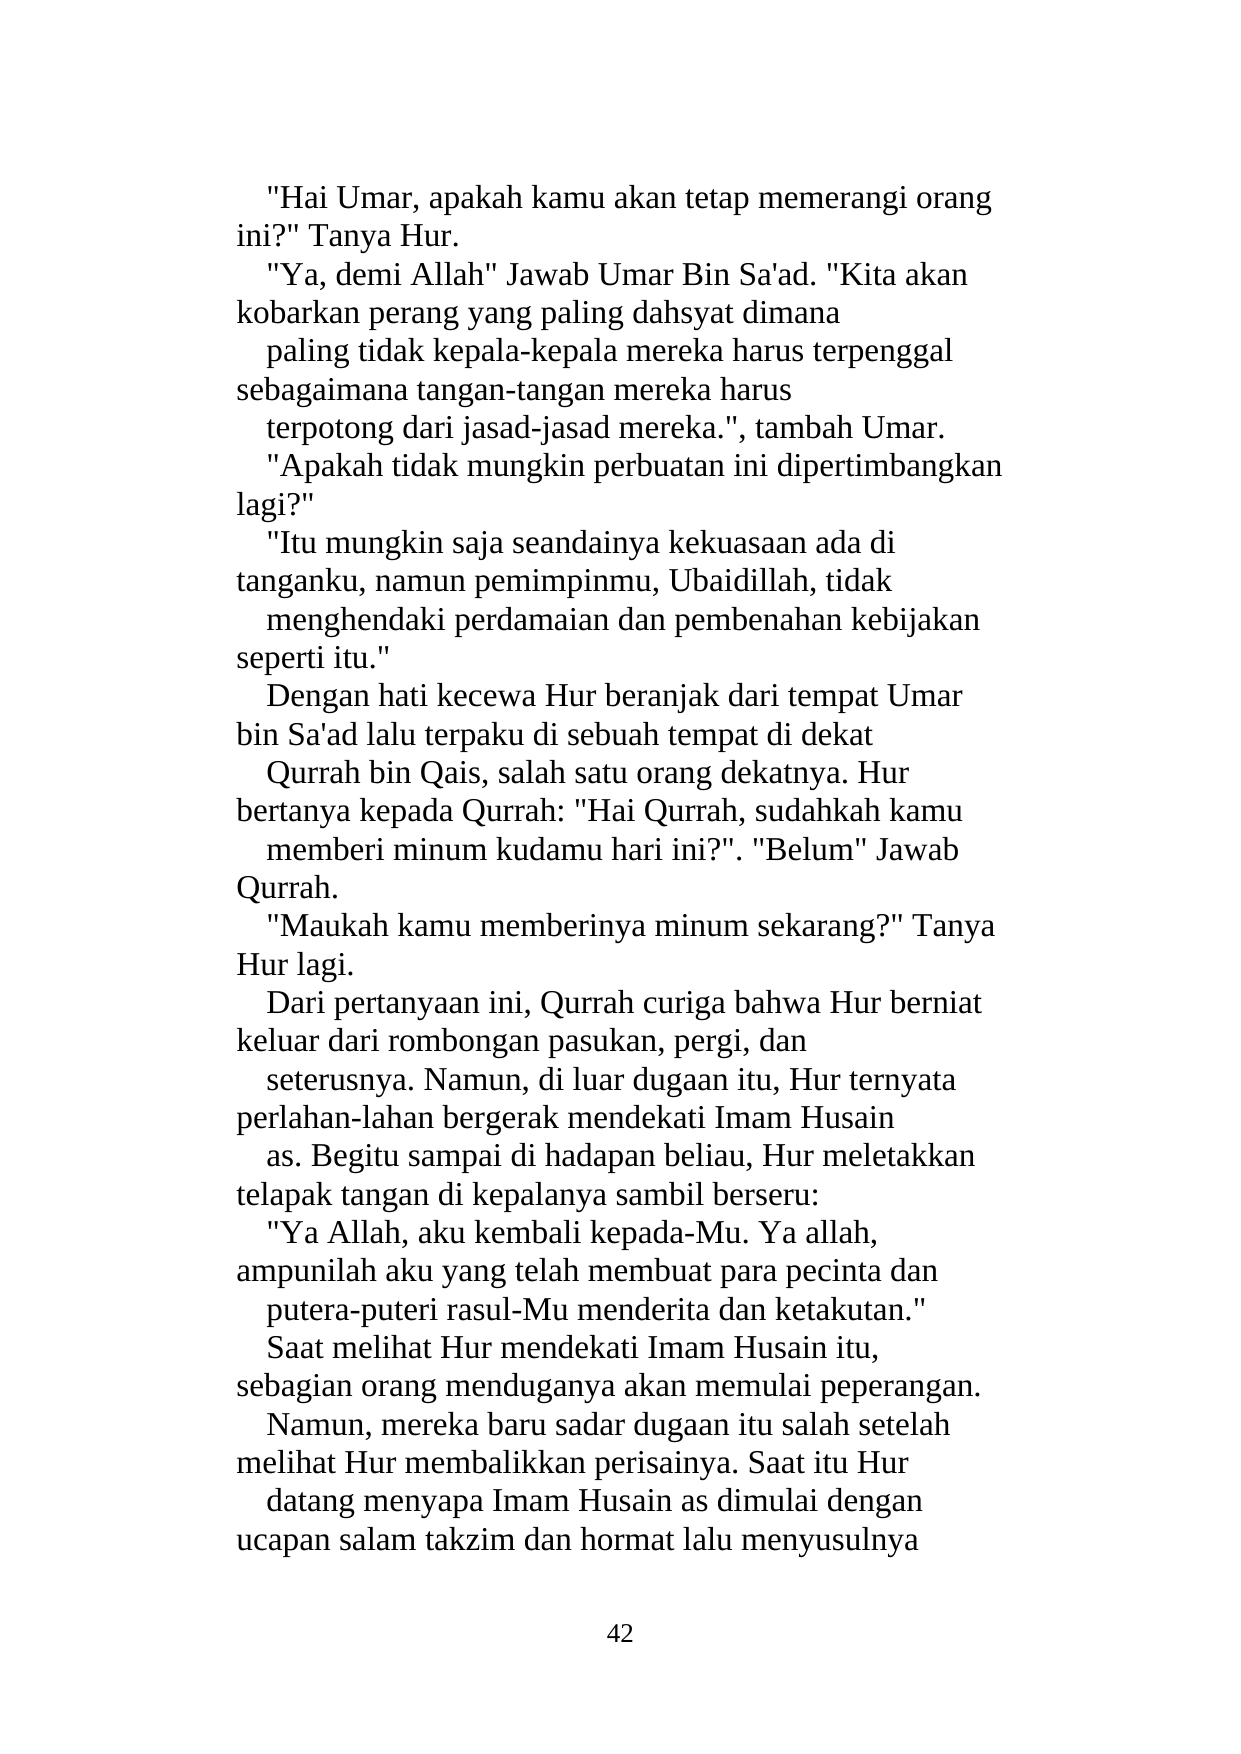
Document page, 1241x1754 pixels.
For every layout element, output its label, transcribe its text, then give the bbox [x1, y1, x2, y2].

text "Apakah tidak mungkin perbuatan ini dipertimbangkan lagi?" [236, 446, 1004, 522]
text terpotong dari jasad-jasad mereka.", tambah Umar. [236, 407, 1004, 446]
text as. Begitu sampai di hadapan beliau, Hur meletakkan telapak tangan di kepalanya sambil berseru: [236, 1136, 1004, 1212]
text "Hai Umar, apakah kamu akan tetap memerangi orang ini?" Tanya Hur. [236, 177, 1004, 254]
text "Ya, demi Allah" Jawab Umar Bin Sa'ad. "Kita akan kobarkan perang yang paling dahsyat dimana [236, 254, 1004, 331]
text Saat melihat Hur mendekati Imam Husain itu, sebagian orang menduganya akan memulai peperangan. [236, 1327, 1004, 1404]
text Namun, mereka baru sadar dugaan itu salah setelah melihat Hur membalikkan perisainya. Saat itu Hur [236, 1404, 1004, 1481]
text paling tidak kepala-kepala mereka harus terpenggal sebagaimana tangan-tangan mereka harus [236, 331, 1004, 407]
text Dengan hati kecewa Hur beranjak dari tempat Umar bin Sa'ad lalu terpaku di sebuah tempat di dekat [236, 676, 1004, 752]
text Qurrah bin Qais, salah satu orang dekatnya. Hur bertanya kepada Qurrah: "Hai Qurrah, sudahkah kamu [236, 752, 1004, 829]
text datang menyapa Imam Husain as dimulai dengan ucapan salam takzim dan hormat lalu menyusulnya [236, 1481, 1004, 1557]
text menghendaki perdamaian dan pembenahan kebijakan seperti itu." [236, 599, 1004, 676]
text "Ya Allah, aku kembali kepada-Mu. Ya allah, ampunilah aku yang telah membuat para pecinta dan [236, 1212, 1004, 1289]
text seterusnya. Namun, di luar dugaan itu, Hur ternyata perlahan-lahan bergerak mendekati Imam Husain [236, 1059, 1004, 1136]
text memberi minum kudamu hari ini?". "Belum" Jawab Qurrah. [236, 829, 1004, 906]
text "Maukah kamu memberinya minum sekarang?" Tanya Hur lagi. [236, 906, 1004, 982]
text Dari pertanyaan ini, Qurrah curiga bahwa Hur berniat keluar dari rombongan pasukan, pergi, dan [236, 982, 1004, 1059]
text "Itu mungkin saja seandainya kekuasaan ada di tanganku, namun pemimpinmu, Ubaidillah, tidak [236, 522, 1004, 599]
text putera-puteri rasul-Mu menderita dan ketakutan." [236, 1289, 1004, 1327]
